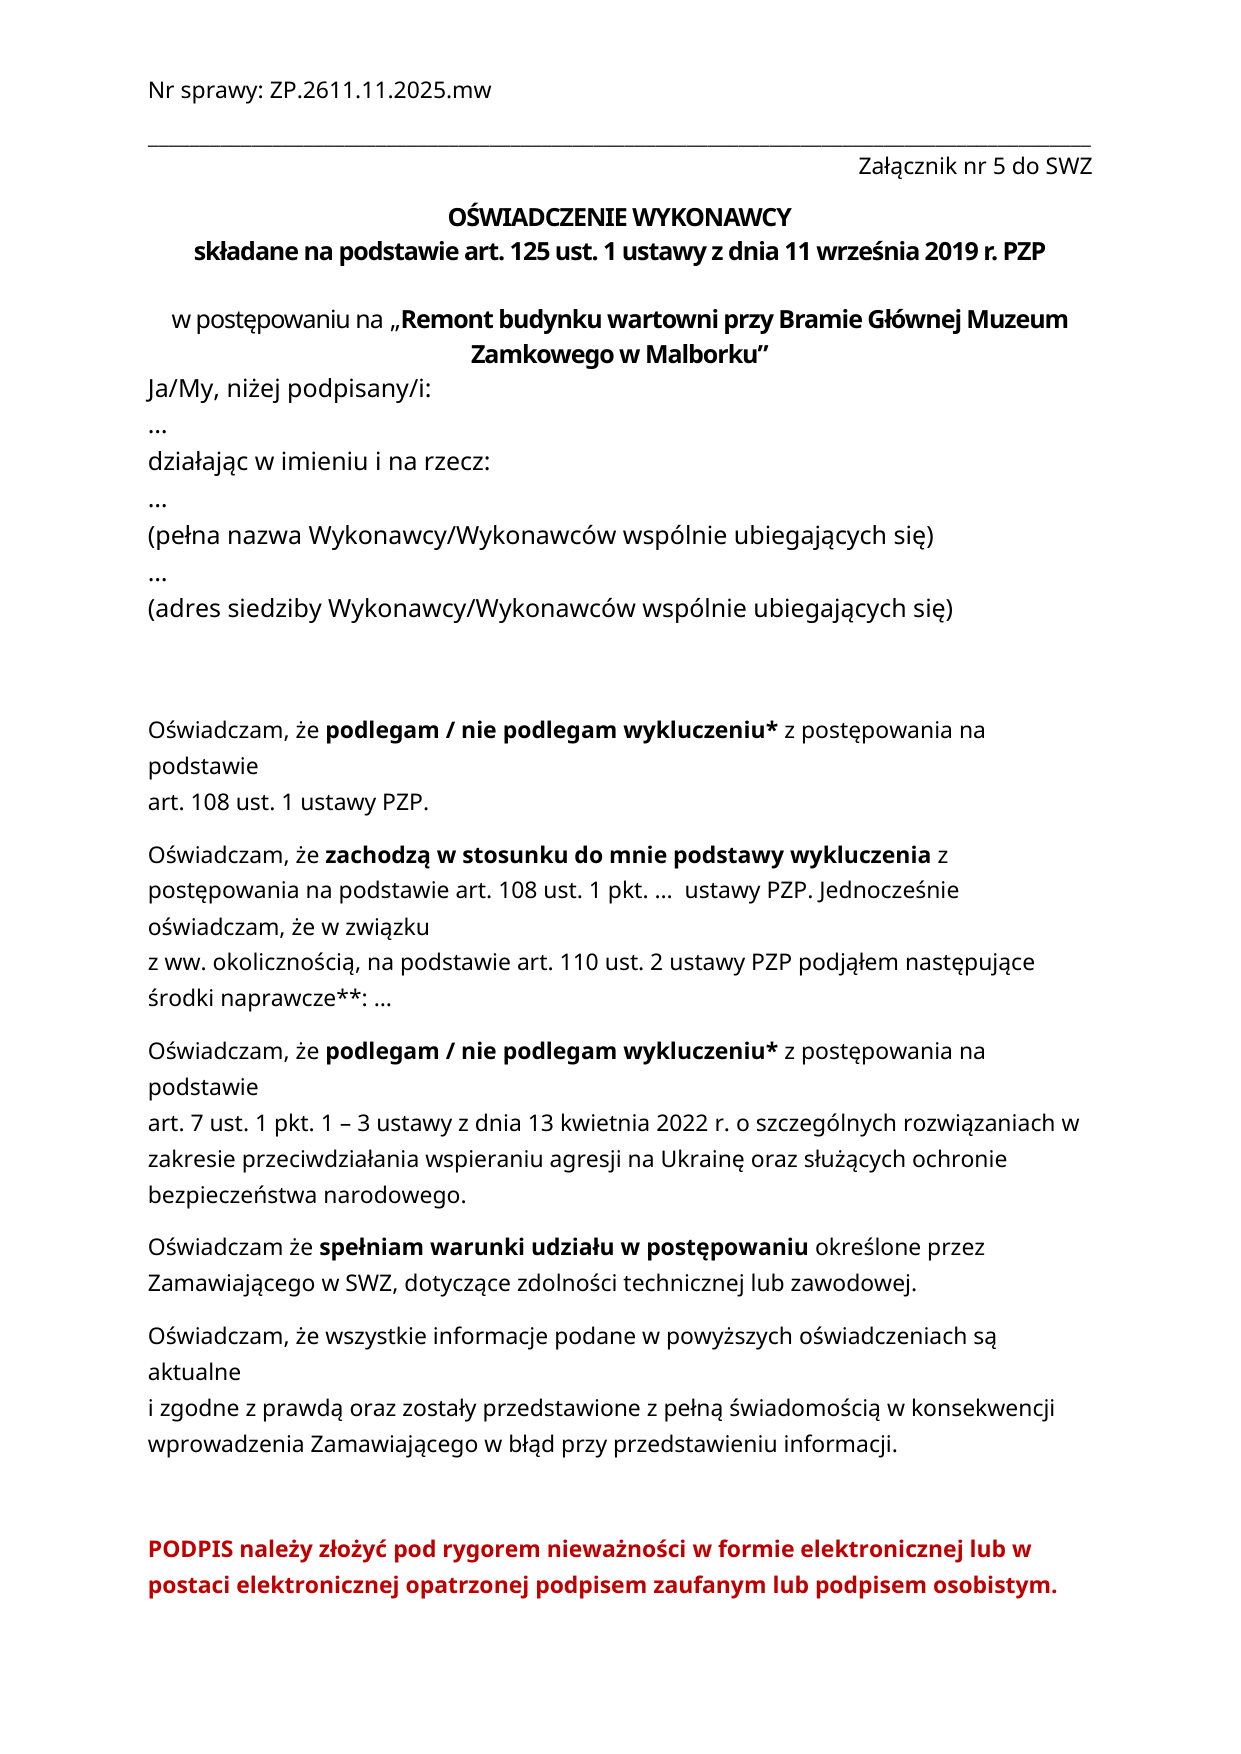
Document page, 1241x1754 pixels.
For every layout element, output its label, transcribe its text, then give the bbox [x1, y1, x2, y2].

text PODPIS należy złożyć pod rygorem nieważności w formie elektronicznej lub w postaci elektronicznej opatrzonej podpisem zaufanym lub podpisem osobistym. [148, 1533, 1093, 1600]
text Oświadczam, że zachodzą w stosunku do mnie podstawy wykluczenia z postępowania na podstawie art. 108 ust. 1 pkt. … ustawy PZP. Jednocześnie oświadczam, że w związku z ww. okolicznością, na podstawie art. 110 ust. 2 ustawy PZP podjąłem następujące środki naprawcze**: … [148, 838, 1093, 1013]
text Załącznik nr 5 do SWZ [148, 149, 1093, 181]
text … [148, 481, 1093, 515]
text Oświadczam, że wszystkie informacje podane w powyższych oświadczeniach są aktualne i zgodne z prawdą oraz zostały przedstawione z pełną świadomością w konsekwencji wprowadzenia Zamawiającego w błąd przy przedstawieniu informacji. [148, 1320, 1093, 1459]
text (pełna nazwa Wykonawcy/Wykonawców wspólnie ubiegających się) [148, 517, 1093, 551]
title w postępowaniu na „Remont budynku wartowni przy Bramie Głównej Muzeum Zamkowego w Malborku” [148, 268, 1093, 370]
text … [148, 407, 1093, 441]
title składane na podstawie art. 125 ust. 1 ustawy z dnia 11 września 2019 r. PZP [148, 234, 1093, 268]
title OŚWIADCZENIE WYKONAWCY [148, 200, 1093, 234]
text Oświadczam że spełniam warunki udziału w postępowaniu określone przez Zamawiającego w SWZ, dotyczące zdolności technicznej lub zawodowej. [148, 1231, 1093, 1298]
text Ja/My, niżej podpisany/i: [148, 370, 1093, 404]
text … [148, 554, 1093, 588]
text (adres siedziby Wykonawcy/Wykonawców wspólnie ubiegających się) [148, 591, 1093, 625]
text Oświadczam, że podlegam / nie podlegam wykluczeniu* z postępowania na podstawie art. 7 ust. 1 pkt. 1 – 3 ustawy z dnia 13 kwietnia 2022 r. o szczególnych rozwiązaniach w zakresie przeciwdziałania wspieraniu agresji na Ukrainę oraz służących ochronie bezpieczeństwa narodowego. [148, 1035, 1093, 1210]
text Oświadczam, że podlegam / nie podlegam wykluczeniu* z postępowania na podstawie art. 108 ust. 1 ustawy PZP. [148, 714, 1093, 817]
text działając w imieniu i na rzecz: [148, 444, 1093, 478]
